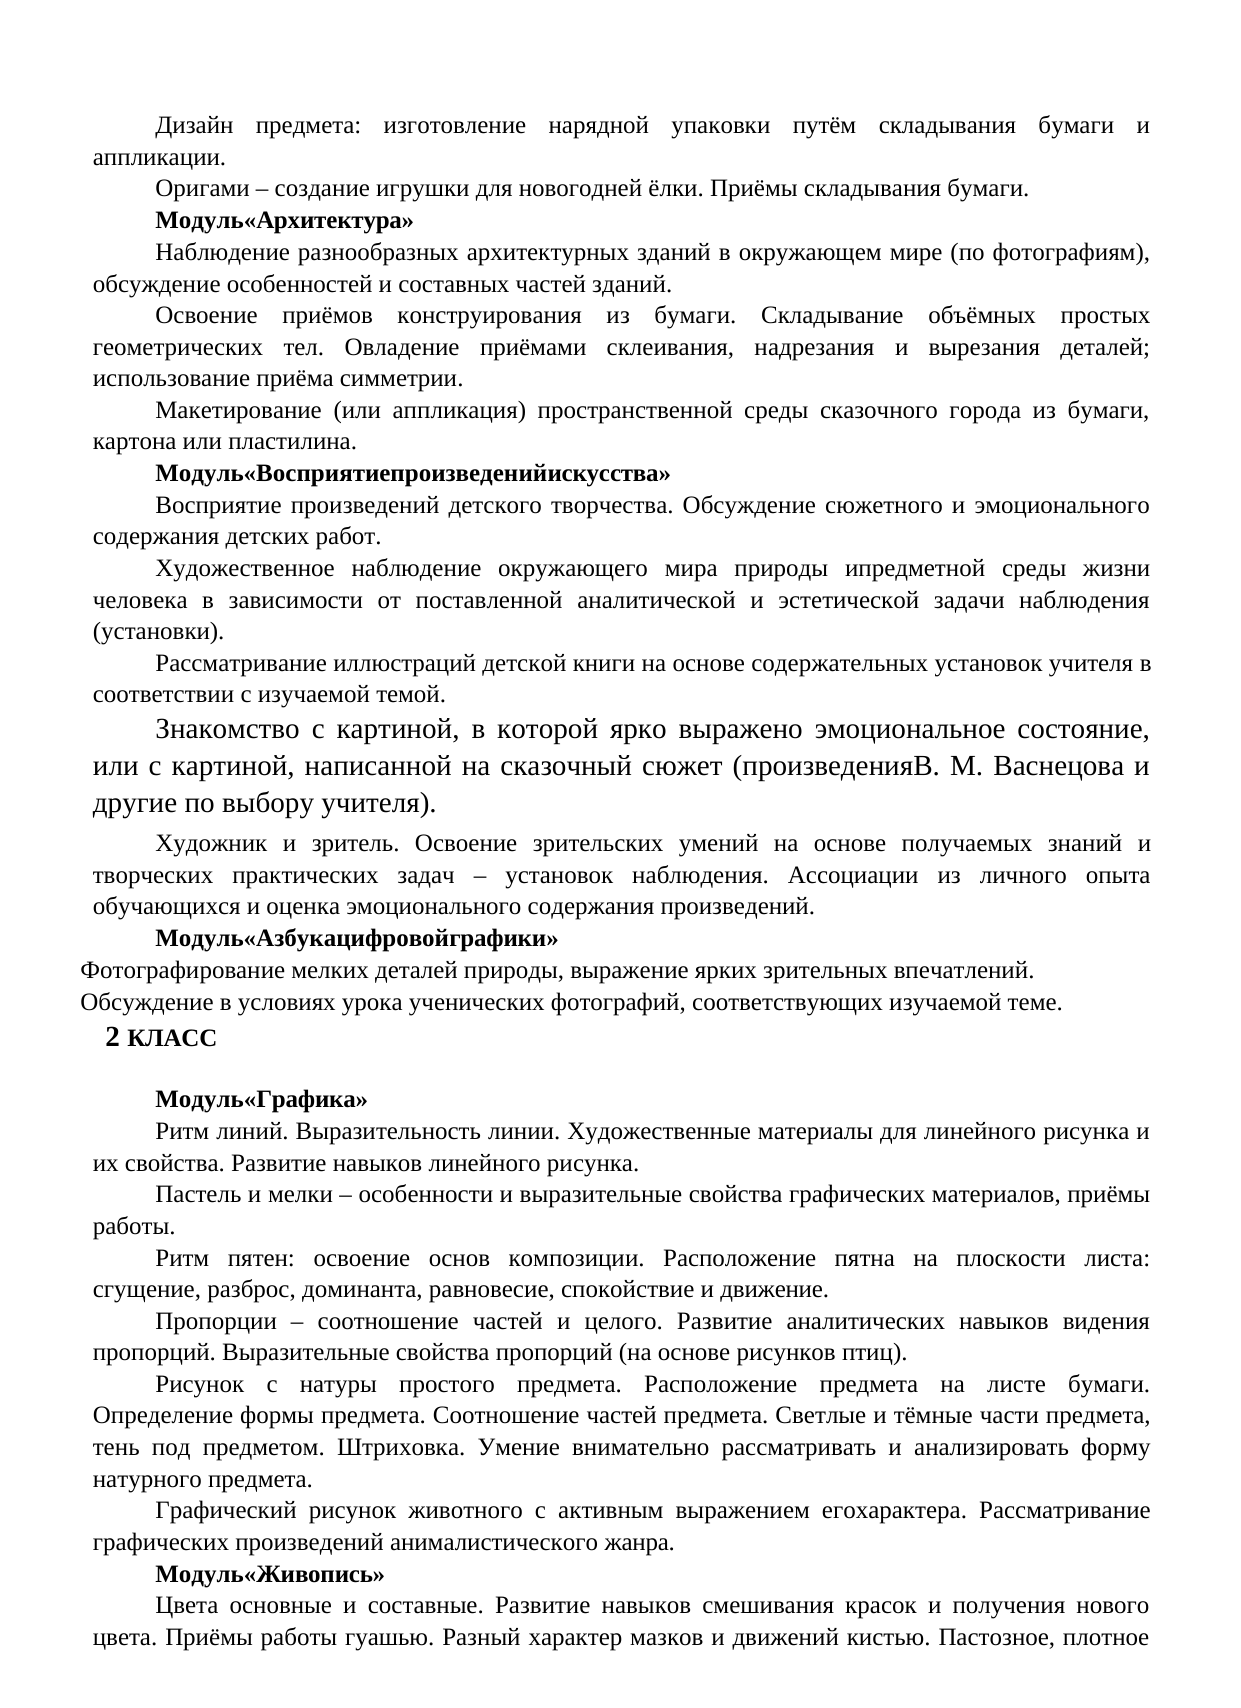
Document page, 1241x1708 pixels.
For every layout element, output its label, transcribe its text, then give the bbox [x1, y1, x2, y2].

text Графический рисунок животного с активным выражением егохарактера. Рассматривание графических произведений анималистического жанра. [93, 1495, 1152, 1556]
subtitle Модуль«Графика» [155, 1084, 1176, 1113]
text Рассматривание иллюстраций детской книги на основе содержательных установок учителя в соответствии с изучаемой темой. [93, 648, 1152, 708]
text Ритм пятен: освоение основ композиции. Расположение пятна на плоскости листа: сгущение, разброс, доминанта, равновесие, спокойствие и движение. [93, 1243, 1151, 1303]
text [93, 1590, 1151, 1651]
text Пропорции – соотношение частей и целого. Развитие аналитических навыков видения пропорций. Выразительные свойства пропорций (на основе рисунков птиц). [93, 1306, 1151, 1366]
text Дизайн предмета: изготовление нарядной упаковки путём складывания бумаги и аппликации. [93, 110, 1151, 171]
subtitle Модуль«Азбукацифровойграфики» [155, 923, 1176, 952]
text Наблюдение разнообразных архитектурных зданий в окружающем мире (по фотографиям), обсуждение особенностей и составных частей зданий. [93, 237, 1151, 298]
subtitle Модуль«Архитектура» [155, 206, 1176, 234]
text Ритм линий. Выразительность линии. Художественные материалы для линейного рисунка и их свойства. Развитие навыков линейного рисунка. [93, 1116, 1151, 1176]
text Рисунок с натуры простого предмета. Расположение предмета на листе бумаги. Определение формы предмета. Соотношение частей предмета. Светлые и тёмные части предмета, тень под предметом. Штриховка. Умение внимательно рассматривать и анализировать форму натурного предмета. [93, 1369, 1152, 1492]
text Оригами – создание игрушки для новогодней ёлки. Приёмы складывания бумаги. [93, 173, 1151, 202]
text Макетирование (или аппликация) пространственной среды сказочного города из бумаги, картона или пластилина. [93, 395, 1151, 455]
text Пастель и мелки – особенности и выразительные свойства графических материалов, приёмы работы. [93, 1179, 1152, 1240]
subtitle Модуль«Восприятиепроизведенийискусства» [155, 458, 1176, 487]
text Художник и зритель. Освоение зрительских умений на основе получаемых знаний и творческих практических задач – установок наблюдения. Ассоциации из личного опыта обучающихся и оценка эмоционального содержания произведений. [93, 828, 1152, 920]
text Освоение приёмов конструирования из бумаги. Складывание объёмных простых геометрических тел. Овладение приёмами склеивания, надрезания и вырезания деталей; использование приёма симметрии. [93, 300, 1151, 392]
text Восприятие произведений детского творчества. Обсуждение сюжетного и эмоционального содержания детских работ. [93, 490, 1151, 550]
text Художественное наблюдение окружающего мира природы ипредметной среды жизни человека в зависимости от поставленной аналитической и эстетической задачи наблюдения (установки). [93, 553, 1151, 645]
text Обсуждение в условиях урока ученических фотографий, соответствующих изучаемой теме. [80, 987, 1151, 1016]
list КЛАСС [105, 1019, 1176, 1052]
subtitle Модуль«Живопись» [155, 1559, 1176, 1588]
text Фотографирование мелких деталей природы, выражение ярких зрительных впечатлений. [80, 955, 1151, 984]
text Знакомство с картиной, в которой ярко выражено эмоциональное состояние, или с картиной, написанной на сказочный сюжет (произведенияВ. М. Васнецова и другие по выбору учителя). [93, 711, 1151, 818]
